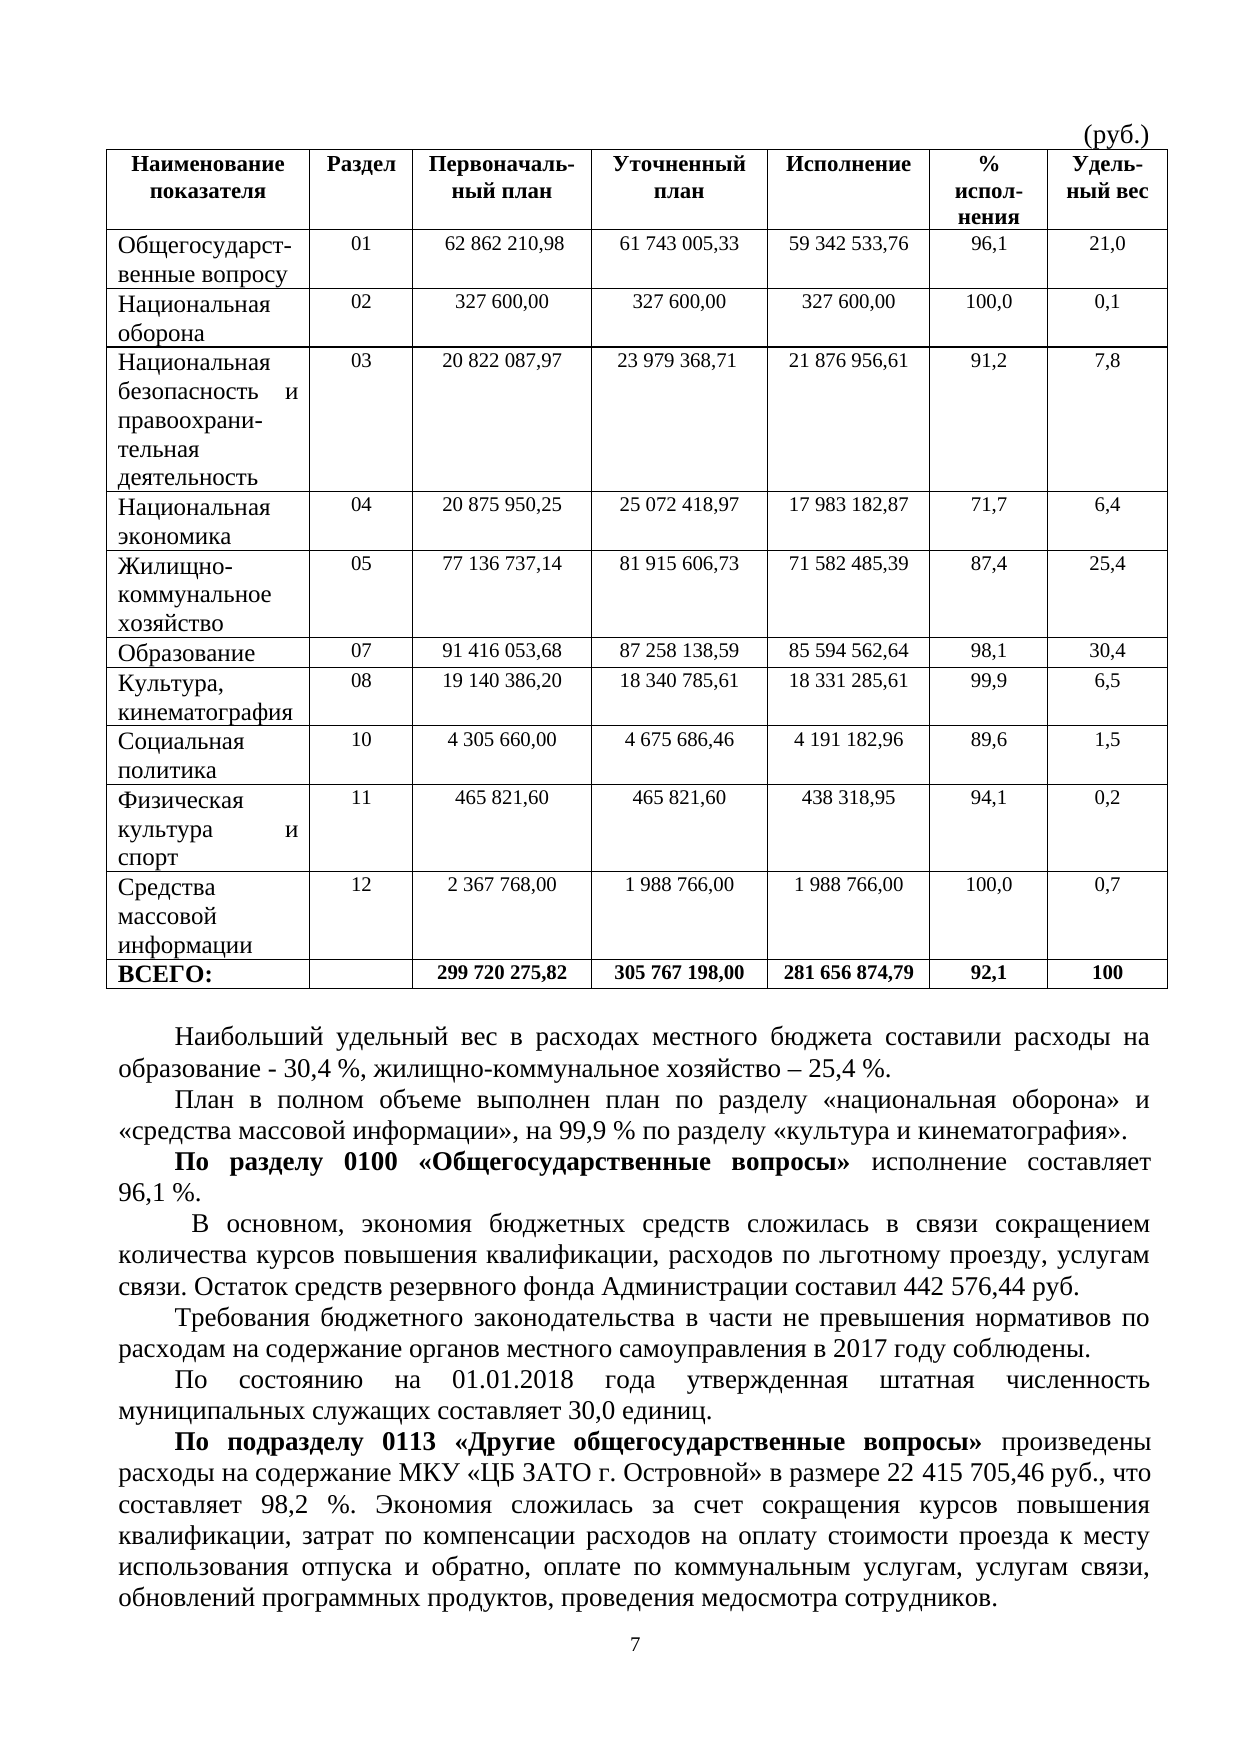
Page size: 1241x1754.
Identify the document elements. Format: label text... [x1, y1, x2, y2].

title Требования бюджетного законодательства в части не превышения нормативов по расходам на содержание органов местного самоуправления в 2017 году соблюдены. [118, 1301, 1152, 1363]
table_cell 1 988 766,00 [768, 872, 929, 958]
table_cell 21 876 956,61 [768, 348, 929, 491]
table_cell 327 600,00 [768, 289, 929, 346]
table_cell 17 983 182,87 [768, 492, 929, 550]
table_cell 18 331 285,61 [768, 668, 929, 725]
table_cell 0,1 [1048, 289, 1167, 346]
table_cell Жилищно-коммунальное хозяйство [107, 551, 309, 637]
table_cell 91,2 [930, 348, 1047, 491]
table_cell 87,4 [930, 551, 1047, 637]
table_cell 100,0 [930, 872, 1047, 958]
table_cell 6,5 [1048, 668, 1167, 725]
table_cell 305 767 198,00 [592, 960, 767, 988]
table_cell 7,8 [1048, 348, 1167, 491]
table_cell 6,4 [1048, 492, 1167, 550]
table_header Исполнение [768, 150, 929, 229]
table_cell 91 416 053,68 [413, 638, 591, 667]
table_cell 30,4 [1048, 638, 1167, 667]
table_cell 1 988 766,00 [592, 872, 767, 958]
table_cell 05 [310, 551, 412, 637]
table_cell 71 582 485,39 [768, 551, 929, 637]
table_cell 2 367 768,00 [413, 872, 591, 958]
table_cell 23 979 368,71 [592, 348, 767, 491]
table_cell 25,4 [1048, 551, 1167, 637]
table_cell 25 072 418,97 [592, 492, 767, 550]
table_cell Социальная политика [107, 726, 309, 784]
table_cell Физическая культура и спорт [107, 785, 309, 871]
table_cell 0,2 [1048, 785, 1167, 871]
table_cell 20 875 950,25 [413, 492, 591, 550]
table_cell 81 915 606,73 [592, 551, 767, 637]
table_cell Национальная экономика [107, 492, 309, 550]
table_cell Национальная оборона [107, 289, 309, 346]
table_cell 19 140 386,20 [413, 668, 591, 725]
table_cell 4 675 686,46 [592, 726, 767, 784]
table_cell 11 [310, 785, 412, 871]
title В основном, экономия бюджетных средств сложилась в связи сокращением количества курсов повышения квалификации, расходов по льготному проезду, услугам связи. Остаток средств резервного фонда Администрации составил 442 576,44 руб. [118, 1207, 1152, 1301]
table_cell 10 [310, 726, 412, 784]
table_cell 438 318,95 [768, 785, 929, 871]
table_header % испол-нения [930, 150, 1047, 229]
table_cell Средства массовой информации [107, 872, 309, 958]
table_cell 465 821,60 [592, 785, 767, 871]
table_cell 07 [310, 638, 412, 667]
table_header Удель-ный вес [1048, 150, 1167, 229]
subtitle (руб.) [118, 118, 1152, 149]
table_cell 94,1 [930, 785, 1047, 871]
title По подразделу 0113 «Другие общегосударственные вопросы» произведены расходы на содержание МКУ «ЦБ ЗАТО г. Островной» в размере 22 415 705,46 руб., что составляет 98,2 %. Экономия сложилась за счет сокращения курсов повышения квалификации, затрат по компенсации расходов на оплату стоимости проезда к месту использования отпуска и обратно, оплате по коммунальным услугам, услугам связи, обновлений программных продуктов, проведения медосмотра сотрудников. [118, 1425, 1152, 1612]
table_cell 61 743 005,33 [592, 230, 767, 288]
table_cell Общегосударст-венные вопросу [107, 230, 309, 288]
table_cell 12 [310, 872, 412, 958]
table_cell 21,0 [1048, 230, 1167, 288]
table_cell 02 [310, 289, 412, 346]
table_cell 465 821,60 [413, 785, 591, 871]
table_cell 04 [310, 492, 412, 550]
table_cell 96,1 [930, 230, 1047, 288]
table_cell 01 [310, 230, 412, 288]
table_cell 18 340 785,61 [592, 668, 767, 725]
table_cell 327 600,00 [413, 289, 591, 346]
table_cell Культура, кинематография [107, 668, 309, 725]
table_cell 98,1 [930, 638, 1047, 667]
table_cell Образование [107, 638, 309, 667]
table_header Наименование показателя [107, 150, 309, 229]
table_cell 281 656 874,79 [768, 960, 929, 988]
table_cell 20 822 087,97 [413, 348, 591, 491]
table_cell 100 [1048, 960, 1167, 988]
table_cell 327 600,00 [592, 289, 767, 346]
table_cell 92,1 [930, 960, 1047, 988]
table_cell 03 [310, 348, 412, 491]
table_cell 100,0 [930, 289, 1047, 346]
table_cell Национальная безопасность и правоохрани-тельная деятельность [107, 348, 309, 491]
subtitle Наибольший удельный вес в расходах местного бюджета составили расходы на образование - 30,4 %, жилищно-коммунальное хозяйство – 25,4 %. [118, 1021, 1152, 1083]
table_cell 77 136 737,14 [413, 551, 591, 637]
table_cell 85 594 562,64 [768, 638, 929, 667]
table_cell 4 191 182,96 [768, 726, 929, 784]
table_header Первоначаль-ный план [413, 150, 591, 229]
table_cell 1,5 [1048, 726, 1167, 784]
table_cell 4 305 660,00 [413, 726, 591, 784]
table_cell 299 720 275,82 [413, 960, 591, 988]
table_cell 71,7 [930, 492, 1047, 550]
table_header Уточненный план [592, 150, 767, 229]
table_cell 89,6 [930, 726, 1047, 784]
table_header Раздел [310, 150, 412, 229]
table_cell 0,7 [1048, 872, 1167, 958]
table_cell [310, 960, 412, 988]
table_cell 87 258 138,59 [592, 638, 767, 667]
table_cell 08 [310, 668, 412, 725]
title По состоянию на 01.01.2018 года утвержденная штатная численность муниципальных служащих составляет 30,0 единиц. [118, 1363, 1152, 1425]
table_cell 62 862 210,98 [413, 230, 591, 288]
title По разделу 0100 «Общегосударственные вопросы» исполнение составляет 96,1 %. [118, 1145, 1152, 1207]
table_cell 59 342 533,76 [768, 230, 929, 288]
table_cell ВСЕГО: [107, 960, 309, 988]
table_cell 99,9 [930, 668, 1047, 725]
subtitle План в полном объеме выполнен план по разделу «национальная оборона» и «средства массовой информации», на 99,9 % по разделу «культура и кинематография». [118, 1083, 1152, 1145]
